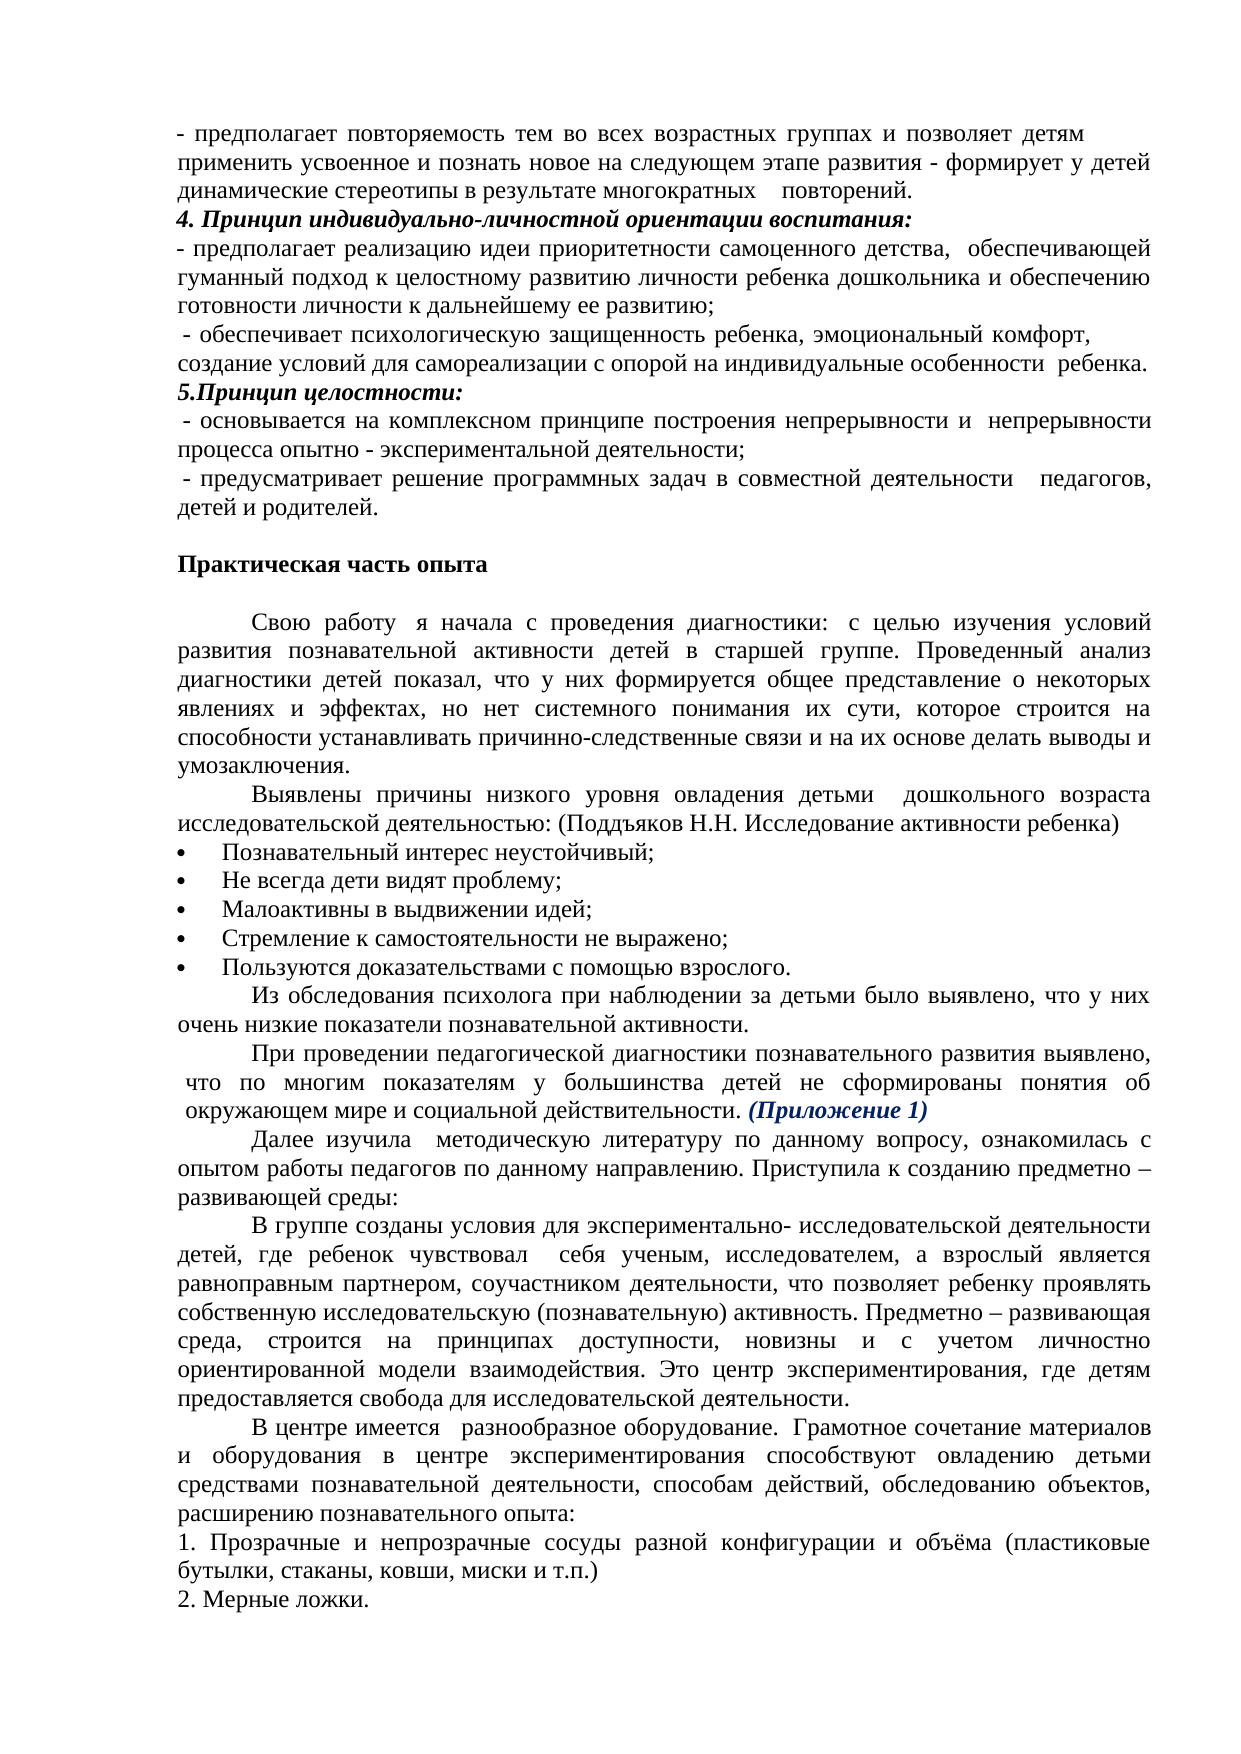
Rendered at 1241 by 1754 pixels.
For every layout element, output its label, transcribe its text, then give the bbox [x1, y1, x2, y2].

list Познавательный интерес неустойчивый; [177, 837, 1152, 866]
text В группе созданы условия для экспериментально- исследовательской деятельности детей, где ребенок чувствовал себя ученым, исследователем, а взрослый является равноправным партнером, соучастником деятельности, что позволяет ребенку проявлять собственную исследовательскую (познавательную) активность. Предметно – развивающая среда, строится на принципах доступности, новизны и с учетом личностно ориентированной модели взаимодействия. Это центр экспериментирования, где детям предоставляется свобода для исследовательской деятельности. [177, 1211, 1152, 1412]
text - предполагает реализацию идеи приоритетности самоценного детства, обеспечивающей гуманный подход к целостному развитию личности ребенка дошкольника и обеспечению готовности личности к дальнейшему ее развитию; [176, 233, 1152, 319]
list Пользуются доказательствами с помощью взрослого. [177, 952, 1152, 981]
list Малоактивны в выдвижении идей; [177, 894, 1152, 923]
text Далее изучила методическую литературу по данному вопросу, ознакомилась с опытом работы педагогов по данному направлению. Приступила к созданию предметно – развивающей среды: [177, 1124, 1152, 1211]
text - обеспечивает психологическую защищенность ребенка, эмоциональный комфорт, создание условий для самореализации с опорой на индивидуальные особенности ребенка. [176, 319, 1152, 377]
text Практическая часть опыта [177, 549, 1152, 578]
text Выявлены причины низкого уровня овладения детьми дошкольного возраста исследовательской деятельностью: (Поддъяков Н.Н. Исследование активности ребенка) [177, 779, 1152, 837]
text В центре имеется разнообразное оборудование. Грамотное сочетание материалов и оборудования в центре экспериментирования способствуют овладению детьми средствами познавательной деятельности, способам действий, обследованию объектов, расширению познавательного опыта: [177, 1412, 1152, 1527]
text - основывается на комплексном принципе построения непрерывности и непрерывности процесса опытно - экспериментальной деятельности; [176, 406, 1152, 463]
text 2. Мерные ложки. [177, 1584, 1152, 1613]
text При проведении педагогической диагностики познавательного развития выявлено, что по многим показателям у большинства детей не сформированы понятия об окружающем мире и социальной действительности. (Приложение 1) [185, 1038, 1152, 1124]
list Стремление к самостоятельности не выражено; [177, 923, 1152, 952]
text 4. Принцип индивидуально-личностной ориентации воспитания: [176, 204, 1152, 233]
list Не всегда дети видят проблему; [177, 866, 1152, 894]
text 5.Принцип целостности: [177, 377, 1152, 406]
text - предполагает повторяемость тем во всех возрастных группах и позволяет детям применить усвоенное и познать новое на следующем этапе развития - формирует у детей динамические стереотипы в результате многократных повторений. [176, 118, 1152, 204]
text 1. Прозрачные и непрозрачные сосуды разной конфигурации и объёма (пластиковые бутылки, стаканы, ковши, миски и т.п.) [177, 1527, 1152, 1584]
text Из обследования психолога при наблюдении за детьми было выявлено, что у них очень низкие показатели познавательной активности. [177, 981, 1152, 1038]
text Свою работу я начала с проведения диагностики: с целью изучения условий развития познавательной активности детей в старшей группе. Проведенный анализ диагностики детей показал, что у них формируется общее представление о некоторых явлениях и эффектах, но нет системного понимания их сути, которое строится на способности устанавливать причинно-следственные связи и на их основе делать выводы и умозаключения. [177, 607, 1152, 779]
text - предусматривает решение программных задач в совместной деятельности педагогов, детей и родителей. [176, 463, 1152, 521]
